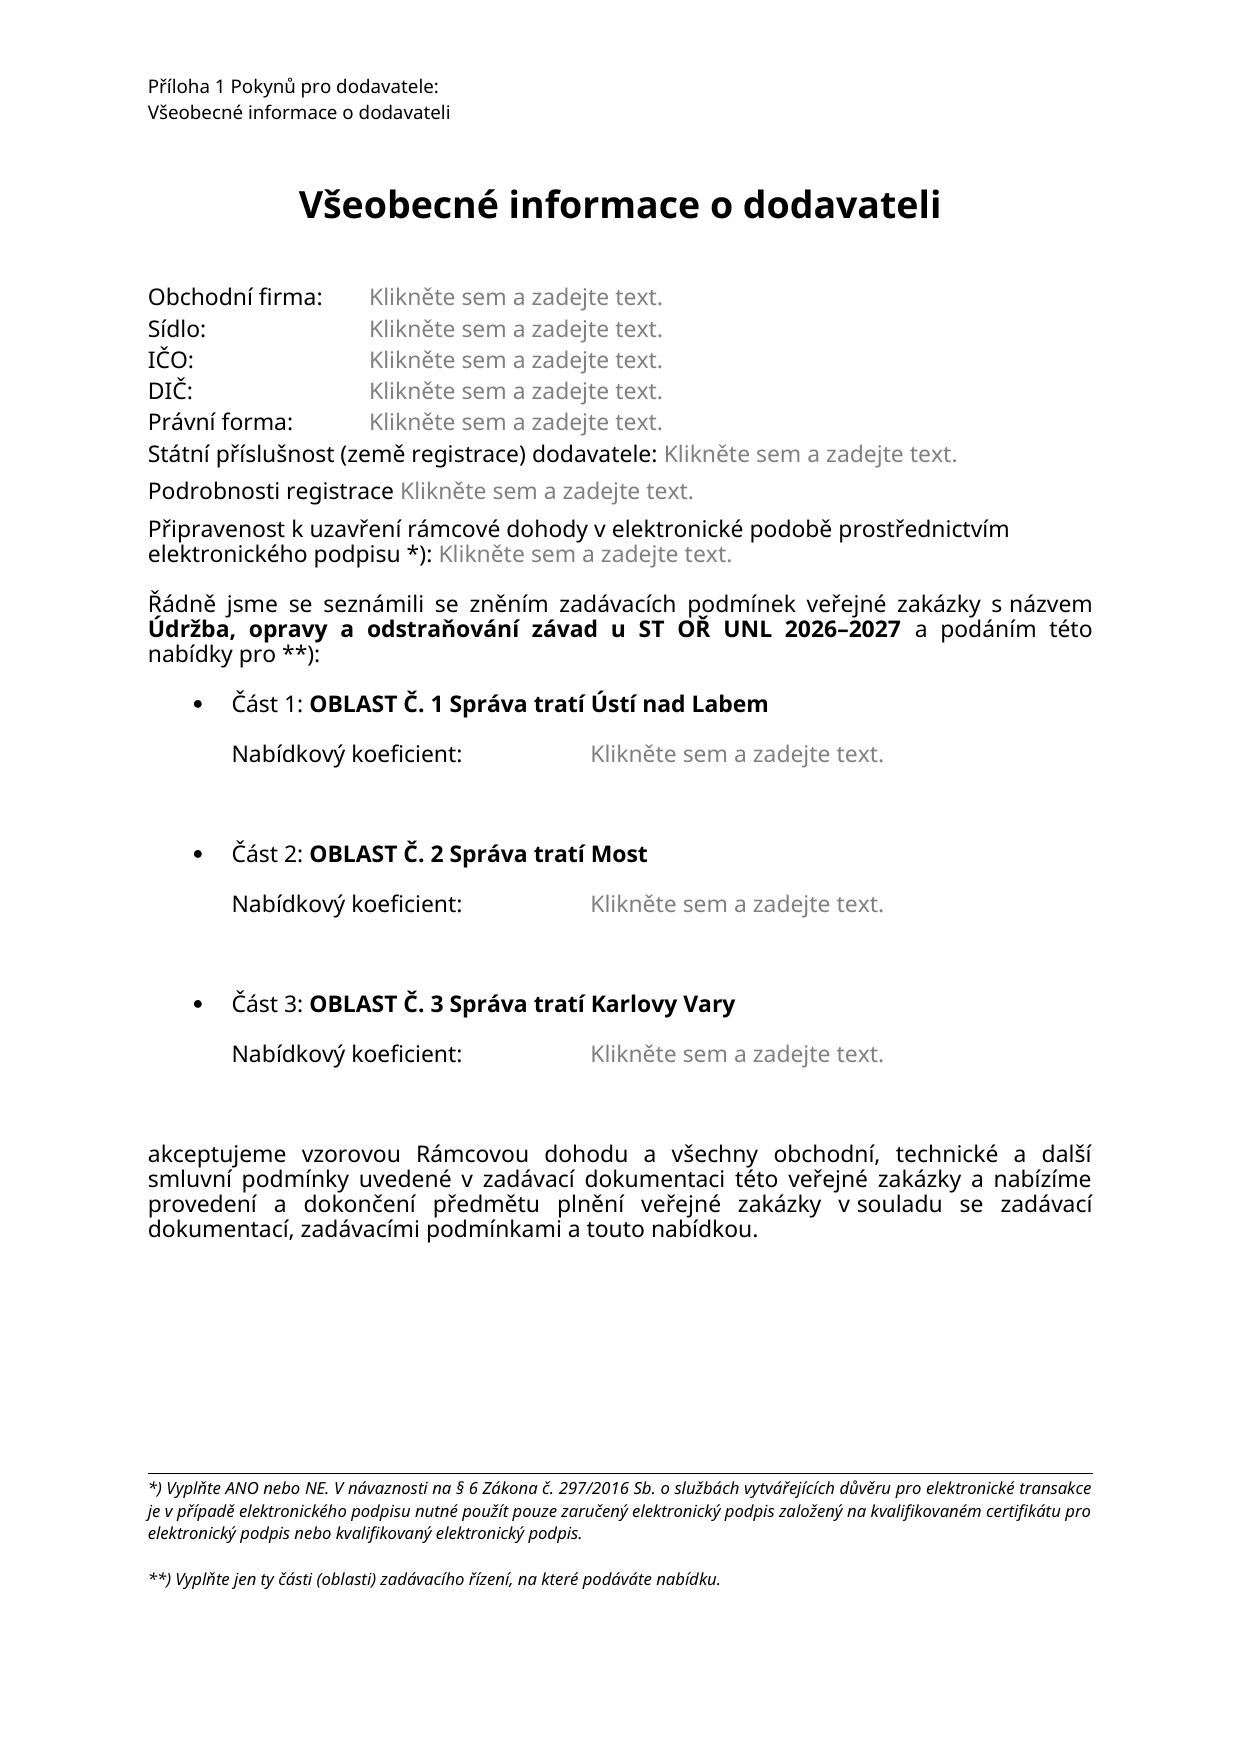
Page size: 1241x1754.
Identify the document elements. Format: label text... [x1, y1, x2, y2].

list Část 3: OBLAST Č. 3 Správa tratí Karlovy Vary [194, 992, 1093, 1017]
text Nabídkový koeficient: [231, 892, 1093, 917]
text IČO: [148, 348, 1093, 373]
text akceptujeme vzorovou Rámcovou dohodu a všechny obchodní, technické a další smluvní podmínky uvedené v zadávací dokumentaci této veřejné zakázky a nabízíme provedení a dokončení předmětu plnění veřejné zakázky v souladu se zadávací dokumentací, zadávacími podmínkami a touto nabídkou. [148, 1142, 1093, 1242]
text Obchodní firma: [148, 286, 1093, 311]
text Státní příslušnost (země registrace) dodavatele: [148, 442, 1093, 467]
text Připravenost k uzavření rámcové dohody v elektronické podobě prostřednictvím elektronického podpisu *): [148, 517, 1093, 567]
title Všeobecné informace o dodavateli [148, 178, 1093, 229]
list Část 2: OBLAST Č. 2 Správa tratí Most [194, 842, 1093, 867]
text Sídlo: [148, 317, 1093, 342]
text *) Vyplňte ANO nebo NE. V návaznosti na § 6 Zákona č. 297/2016 Sb. o službách vytvářejících důvěru pro elektronické transakce je v případě elektronického podpisu nutné použít pouze zaručený elektronický podpis založený na kvalifikovaném certifikátu pro elektronický podpis nebo kvalifikovaný elektronický podpis. [148, 1474, 1093, 1544]
list Část 1: OBLAST Č. 1 Správa tratí Ústí nad Labem [194, 692, 1093, 717]
text Řádně jsme se seznámili se zněním zadávacích podmínek veřejné zakázky s názvem Údržba, opravy a odstraňování závad u ST OŘ UNL 2026–2027 a podáním této nabídky pro **): [148, 592, 1093, 667]
text Právní forma: [148, 411, 1093, 436]
text Podrobnosti registrace [148, 479, 1093, 504]
text Nabídkový koeficient: [231, 1042, 1093, 1067]
text Nabídkový koeficient: [231, 742, 1093, 767]
text DIČ: [148, 379, 1093, 404]
text **) Vyplňte jen ty části (oblasti) zadávacího řízení, na které podáváte nabídku. [148, 1567, 1093, 1590]
